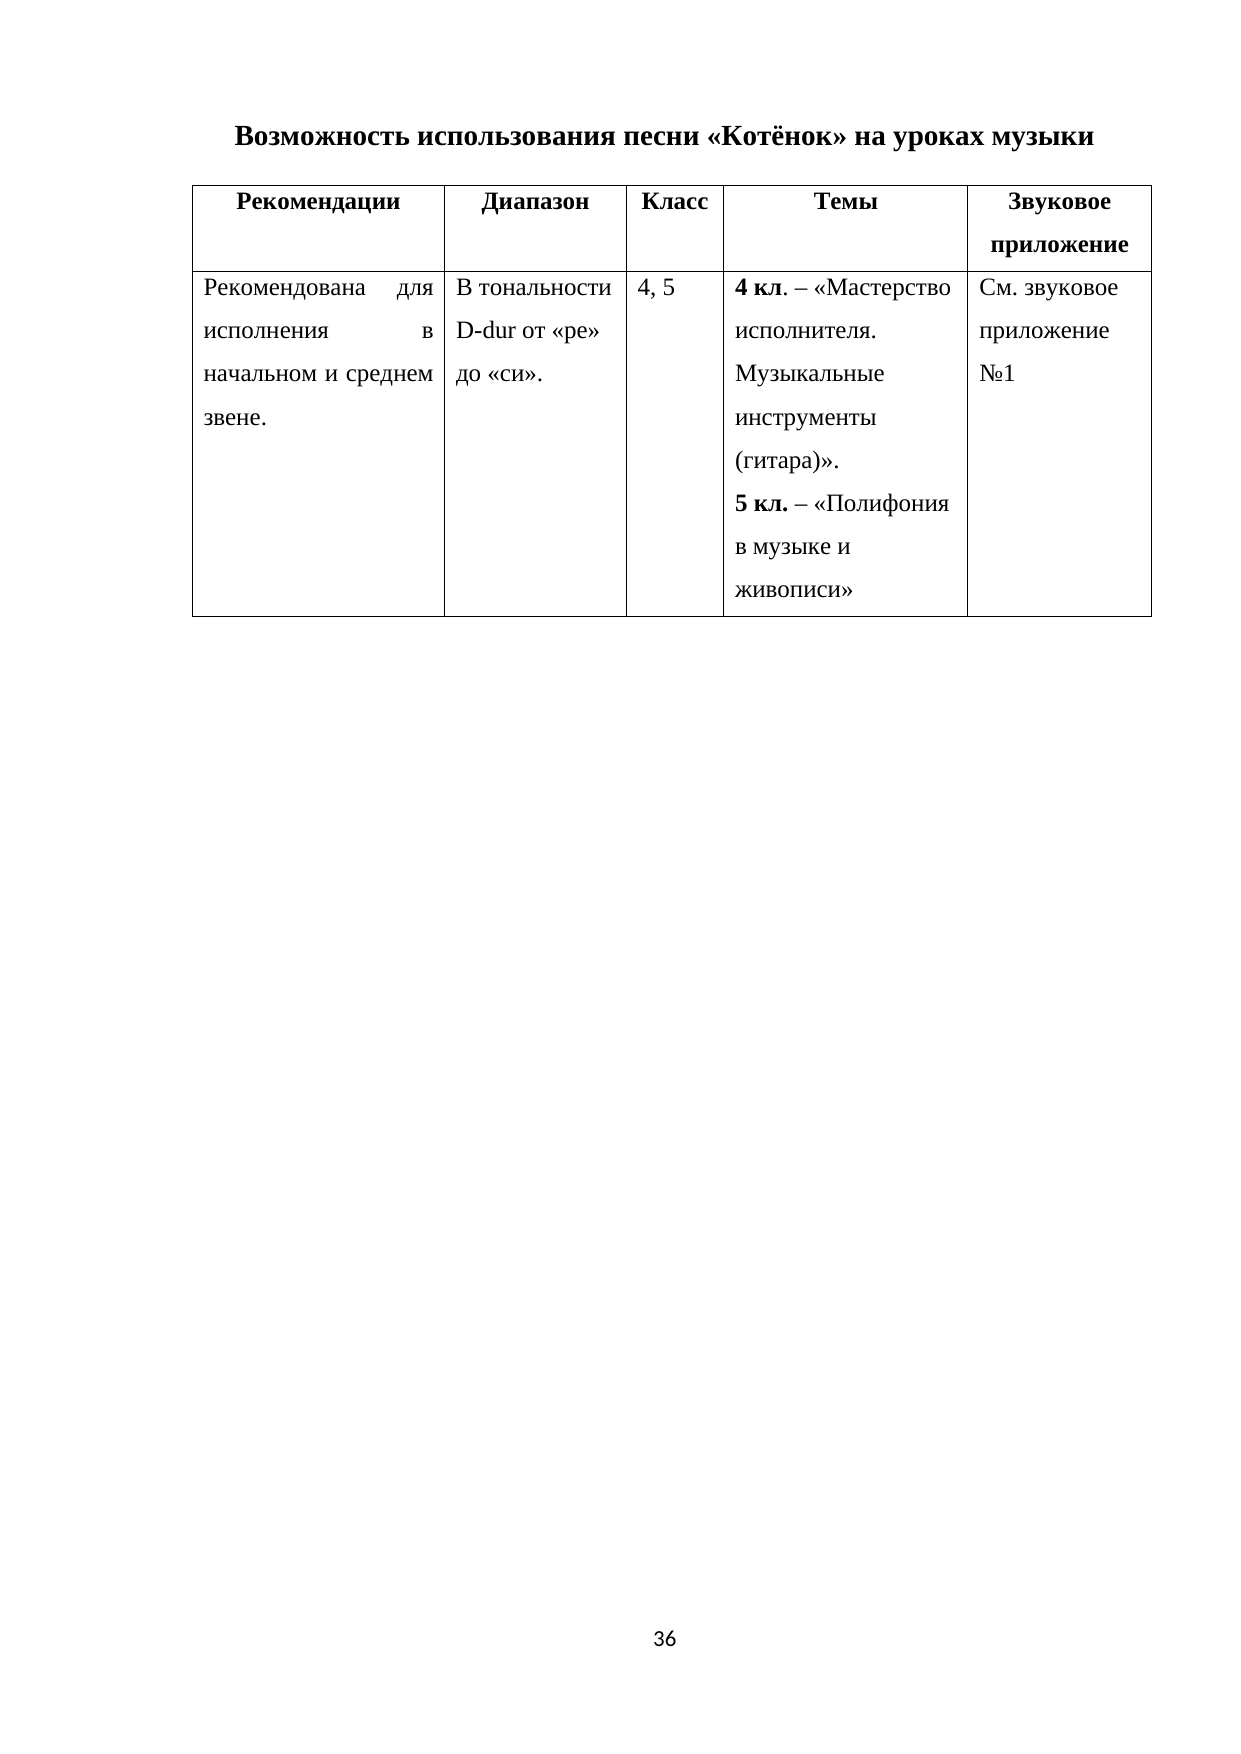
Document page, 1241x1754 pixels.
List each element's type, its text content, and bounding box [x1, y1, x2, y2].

table_cell 4, 5 [627, 272, 723, 616]
table_header Рекомендации [193, 186, 444, 271]
table_header Класс [627, 186, 723, 271]
table_cell См. звуковое приложение №1 [968, 272, 1151, 616]
table_cell Рекомендована для исполнения в начальном и среднем звене. [193, 272, 444, 616]
text Возможность использования песни «Котёнок» на уроках музыки [177, 118, 1152, 152]
table_header Звуковое приложение [968, 186, 1151, 271]
table_cell 4 кл. – «Мастерство исполнителя. Музыкальные инструменты (гитара)». 5 кл. – «Полифония в музыке и живописи» [724, 272, 967, 616]
table_cell В тональности D-dur от «ре» до «си». [445, 272, 626, 616]
table_header Диапазон [445, 186, 626, 271]
table_header Темы [724, 186, 967, 271]
